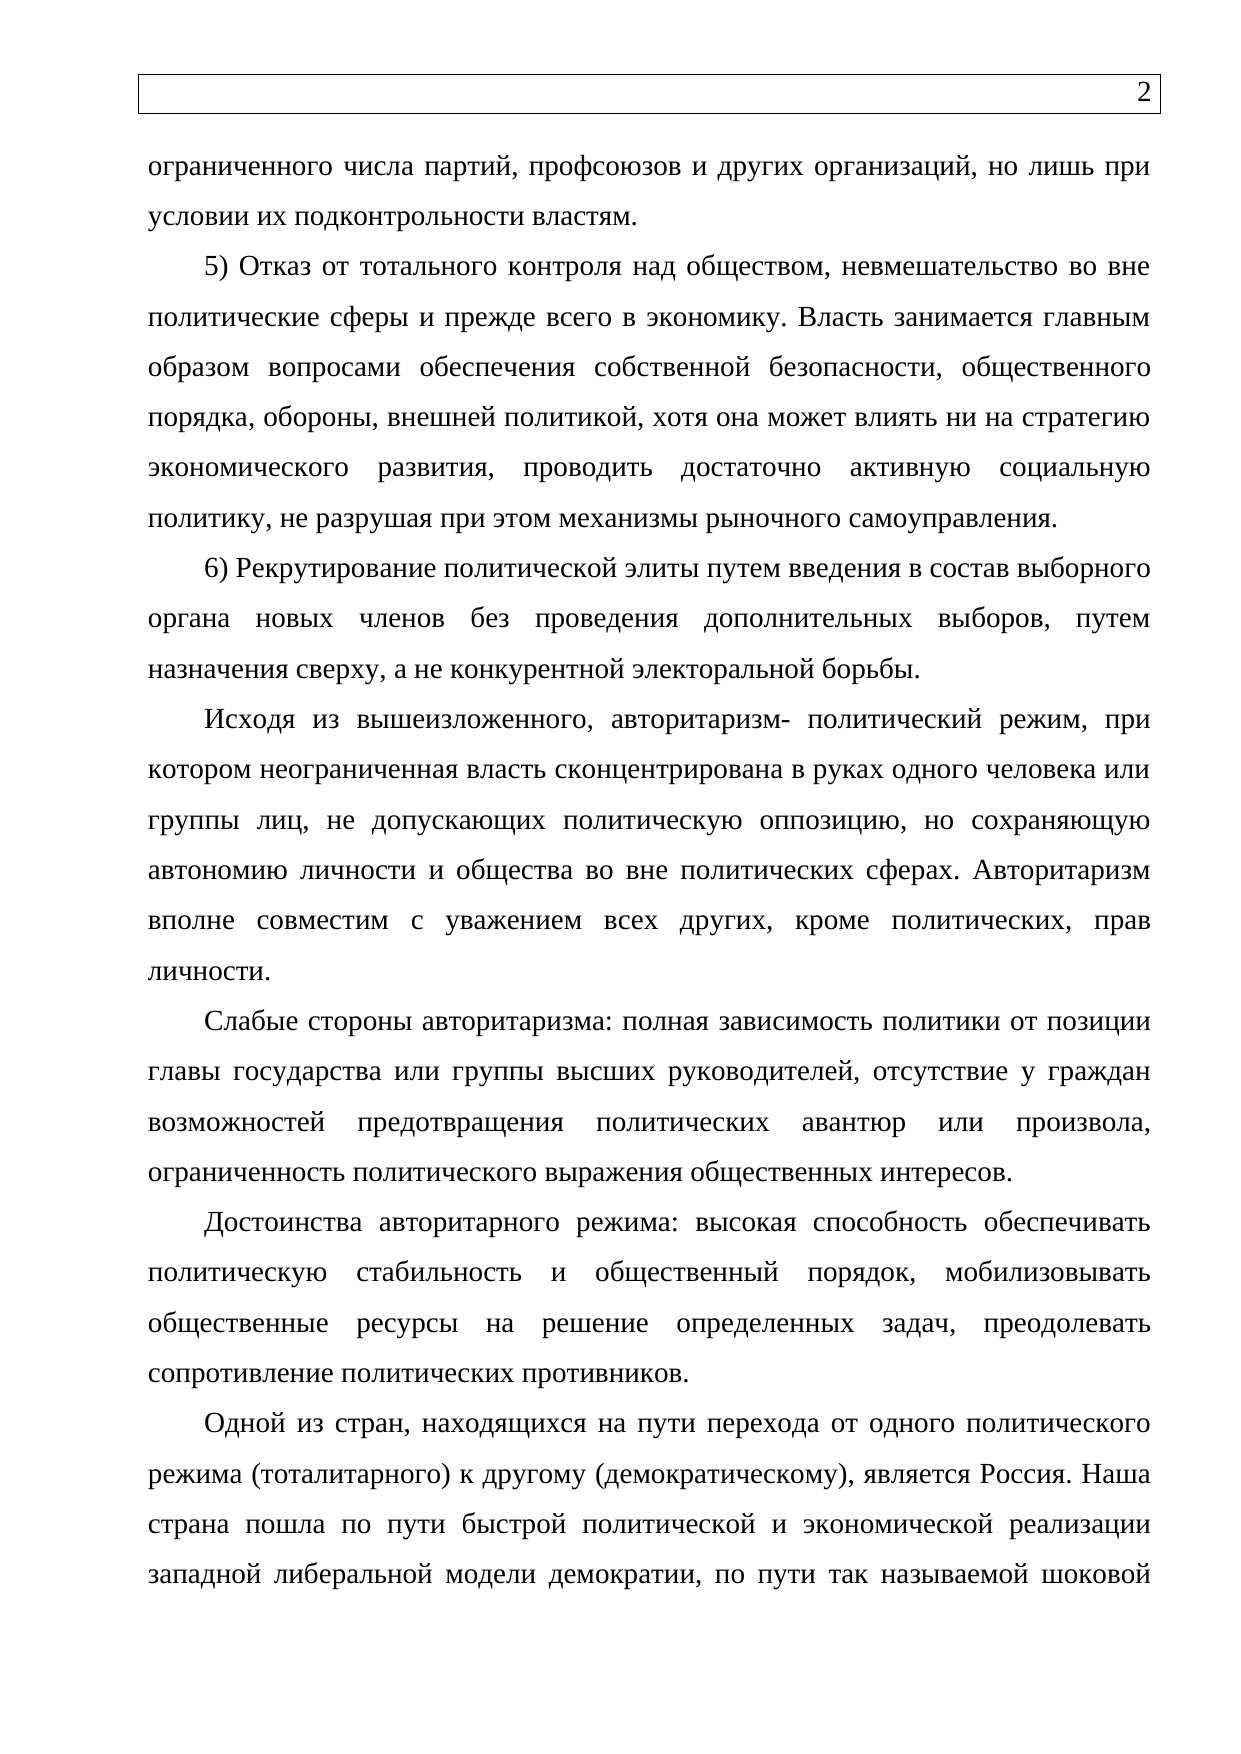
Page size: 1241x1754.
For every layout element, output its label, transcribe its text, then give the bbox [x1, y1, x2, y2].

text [148, 1406, 1152, 1590]
text Слабые стороны авторитаризма: полная зависимость политики от позиции главы государства или группы высших руководителей, отсутствие у граждан возможностей предотвращения политических авантюр или произвола, ограниченность политического выражения общественных интересов. [148, 1003, 1152, 1187]
text 6) Рекрутирование политической элиты путем введения в состав выборного органа новых членов без проведения дополнительных выборов, путем назначения сверху, а не конкурентной электоральной борьбы. [148, 550, 1152, 684]
text Достоинства авторитарного режима: высокая способность обеспечивать политическую стабильность и общественный порядок, мобилизовывать общественные ресурсы на решение определенных задач, преодолевать сопротивление политических противников. [148, 1204, 1152, 1389]
text Исходя из вышеизложенного, авторитаризм- политический режим, при котором неограниченная власть сконцентрирована в руках одного человека или группы лиц, не допускающих политическую оппозицию, но сохраняющую автономию личности и общества во вне политических сферах. Авторитаризм вполне совместим с уважением всех других, кроме политических, прав личности. [148, 701, 1152, 986]
text 5) Отказ от тотального контроля над обществом, невмешательство во вне политические сферы и прежде всего в экономику. Власть занимается главным образом вопросами обеспечения собственной безопасности, общественного порядка, обороны, внешней политикой, хотя она может влиять ни на стратегию экономического развития, проводить достаточно активную социальную политику, не разрушая при этом механизмы рыночного самоуправления. [148, 248, 1152, 533]
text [148, 148, 1152, 232]
